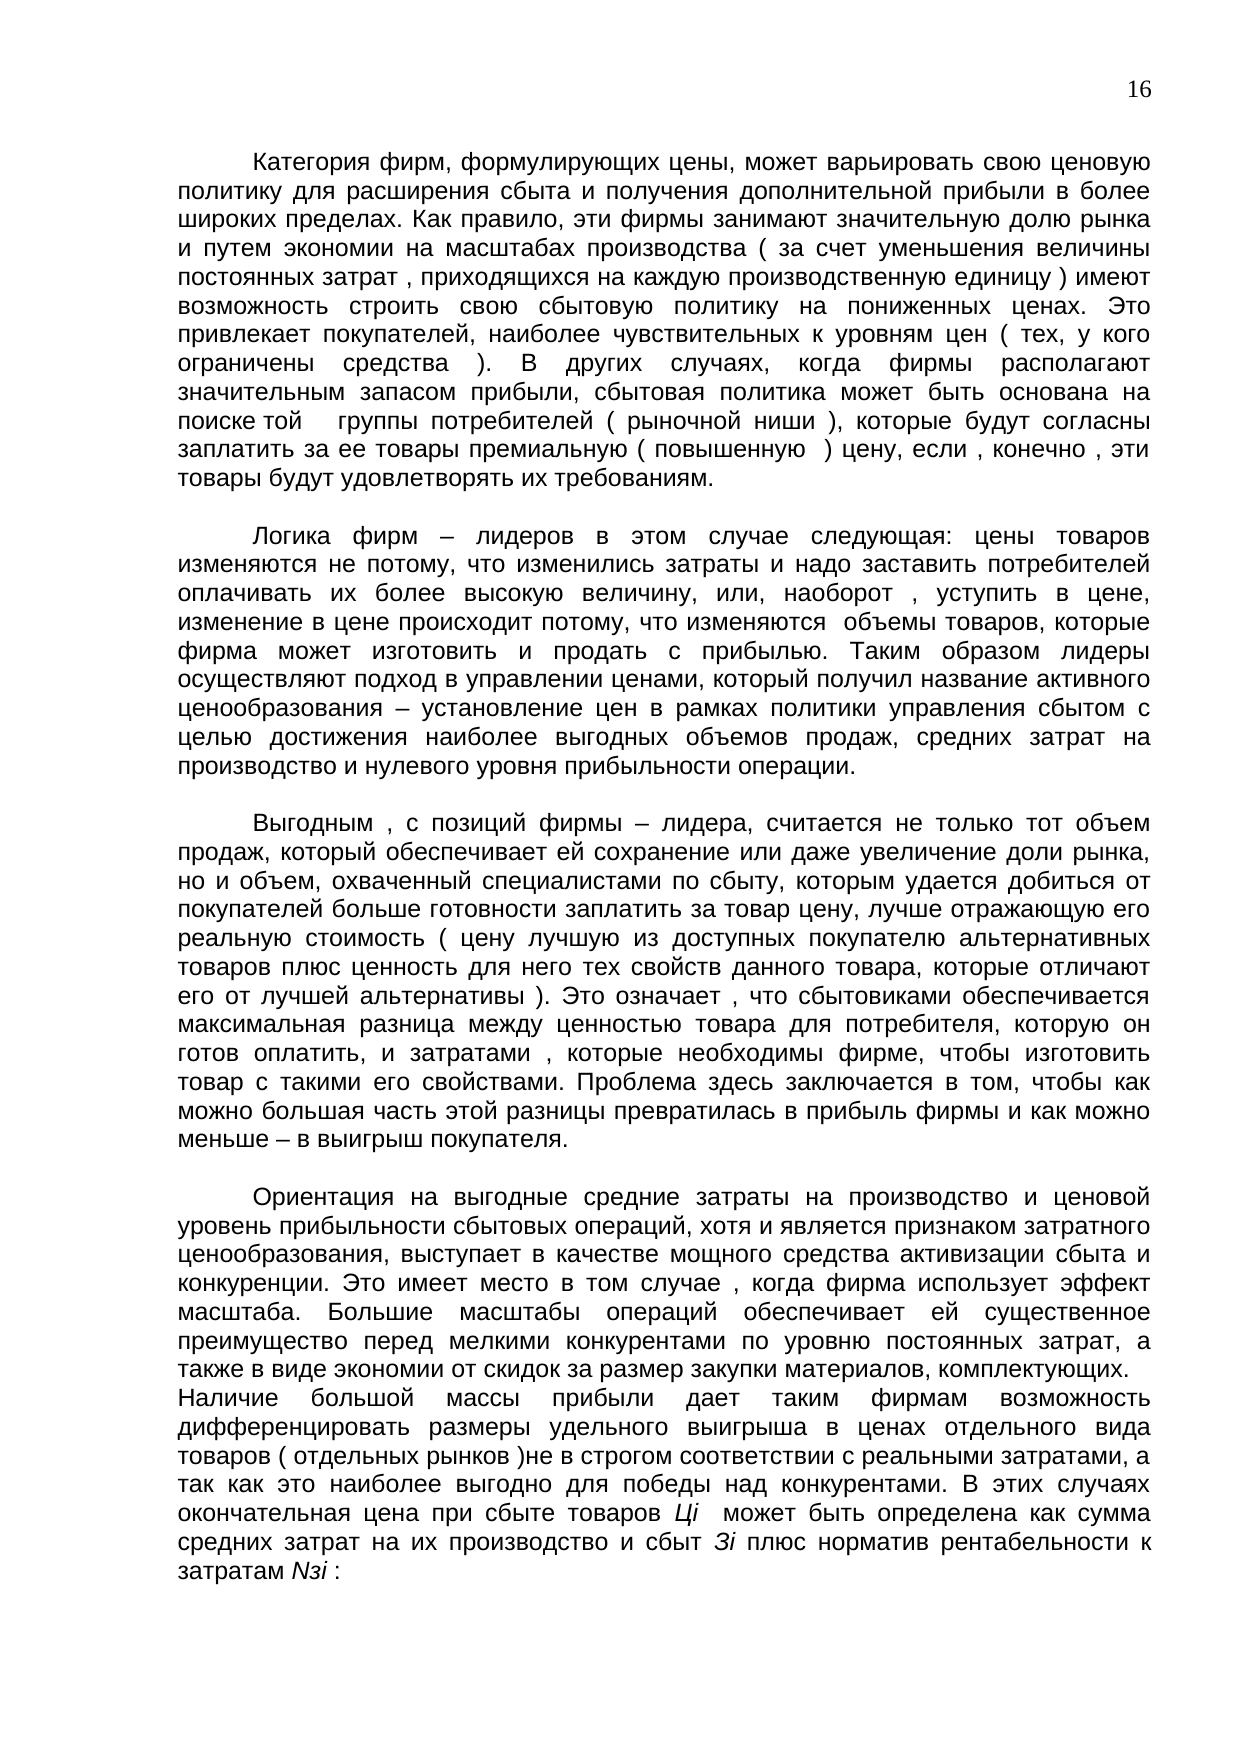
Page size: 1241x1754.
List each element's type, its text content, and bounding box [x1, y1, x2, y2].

text Наличие большой массы прибыли дает таким фирмам возможность дифференцировать размеры удельного выигрыша в ценах отдельного вида товаров ( отдельных рынков )не в строгом соответствии с реальными затратами, а так как это наиболее выгодно для победы над конкурентами. В этих случаях окончательная цена при сбыте товаров Цi может быть определена как сумма средних затрат на их производство и сбыт Зi плюс норматив рентабельности к затратам Nзi : [177, 1383, 1152, 1584]
text Логика фирм – лидеров в этом случае следующая: цены товаров изменяются не потому, что изменились затраты и надо заставить потребителей оплачивать их более высокую величину, или, наоборот , уступить в цене, изменение в цене происходит потому, что изменяются объемы товаров, которые фирма может изготовить и продать с прибылью. Таким образом лидеры осуществляют подход в управлении ценами, который получил название активного ценообразования – установление цен в рамках политики управления сбытом с целью достижения наиболее выгодных объемов продаж, средних затрат на производство и нулевого уровня прибыльности операции. [177, 521, 1152, 779]
text Ориентация на выгодные средние затраты на производство и ценовой уровень прибыльности сбытовых операций, хотя и является признаком затратного ценообразования, выступает в качестве мощного средства активизации сбыта и конкуренции. Это имеет место в том случае , когда фирма использует эффект масштаба. Большие масштабы операций обеспечивает ей существенное преимущество перед мелкими конкурентами по уровню постоянных затрат, а также в виде экономии от скидок за размер закупки материалов, комплектующих. [177, 1182, 1152, 1383]
text Категория фирм, формулирующих цены, может варьировать свою ценовую политику для расширения сбыта и получения дополнительной прибыли в более широких пределах. Как правило, эти фирмы занимают значительную долю рынка и путем экономии на масштабах производства ( за счет уменьшения величины постоянных затрат , приходящихся на каждую производственную единицу ) имеют возможность строить свою сбытовую политику на пониженных ценах. Это привлекает покупателей, наиболее чувствительных к уровням цен ( тех, у кого ограничены средства ). В других случаях, когда фирмы располагают значительным запасом прибыли, сбытовая политика может быть основана на поиске той группы потребителей ( рыночной ниши ), которые будут согласны заплатить за ее товары премиальную ( повышенную ) цену, если , конечно , эти товары будут удовлетворять их требованиям. [177, 147, 1152, 492]
text Выгодным , с позиций фирмы – лидера, считается не только тот объем продаж, который обеспечивает ей сохранение или даже увеличение доли рынка, но и объем, охваченный специалистами по сбыту, которым удается добиться от покупателей больше готовности заплатить за товар цену, лучше отражающую его реальную стоимость ( цену лучшую из доступных покупателю альтернативных товаров плюс ценность для него тех свойств данного товара, которые отличают его от лучшей альтернативы ). Это означает , что сбытовиками обеспечивается максимальная разница между ценностью товара для потребителя, которую он готов оплатить, и затратами , которые необходимы фирме, чтобы изготовить товар с такими его свойствами. Проблема здесь заключается в том, чтобы как можно большая часть этой разницы превратилась в прибыль фирмы и как можно меньше – в выигрыш покупателя. [177, 808, 1152, 1153]
